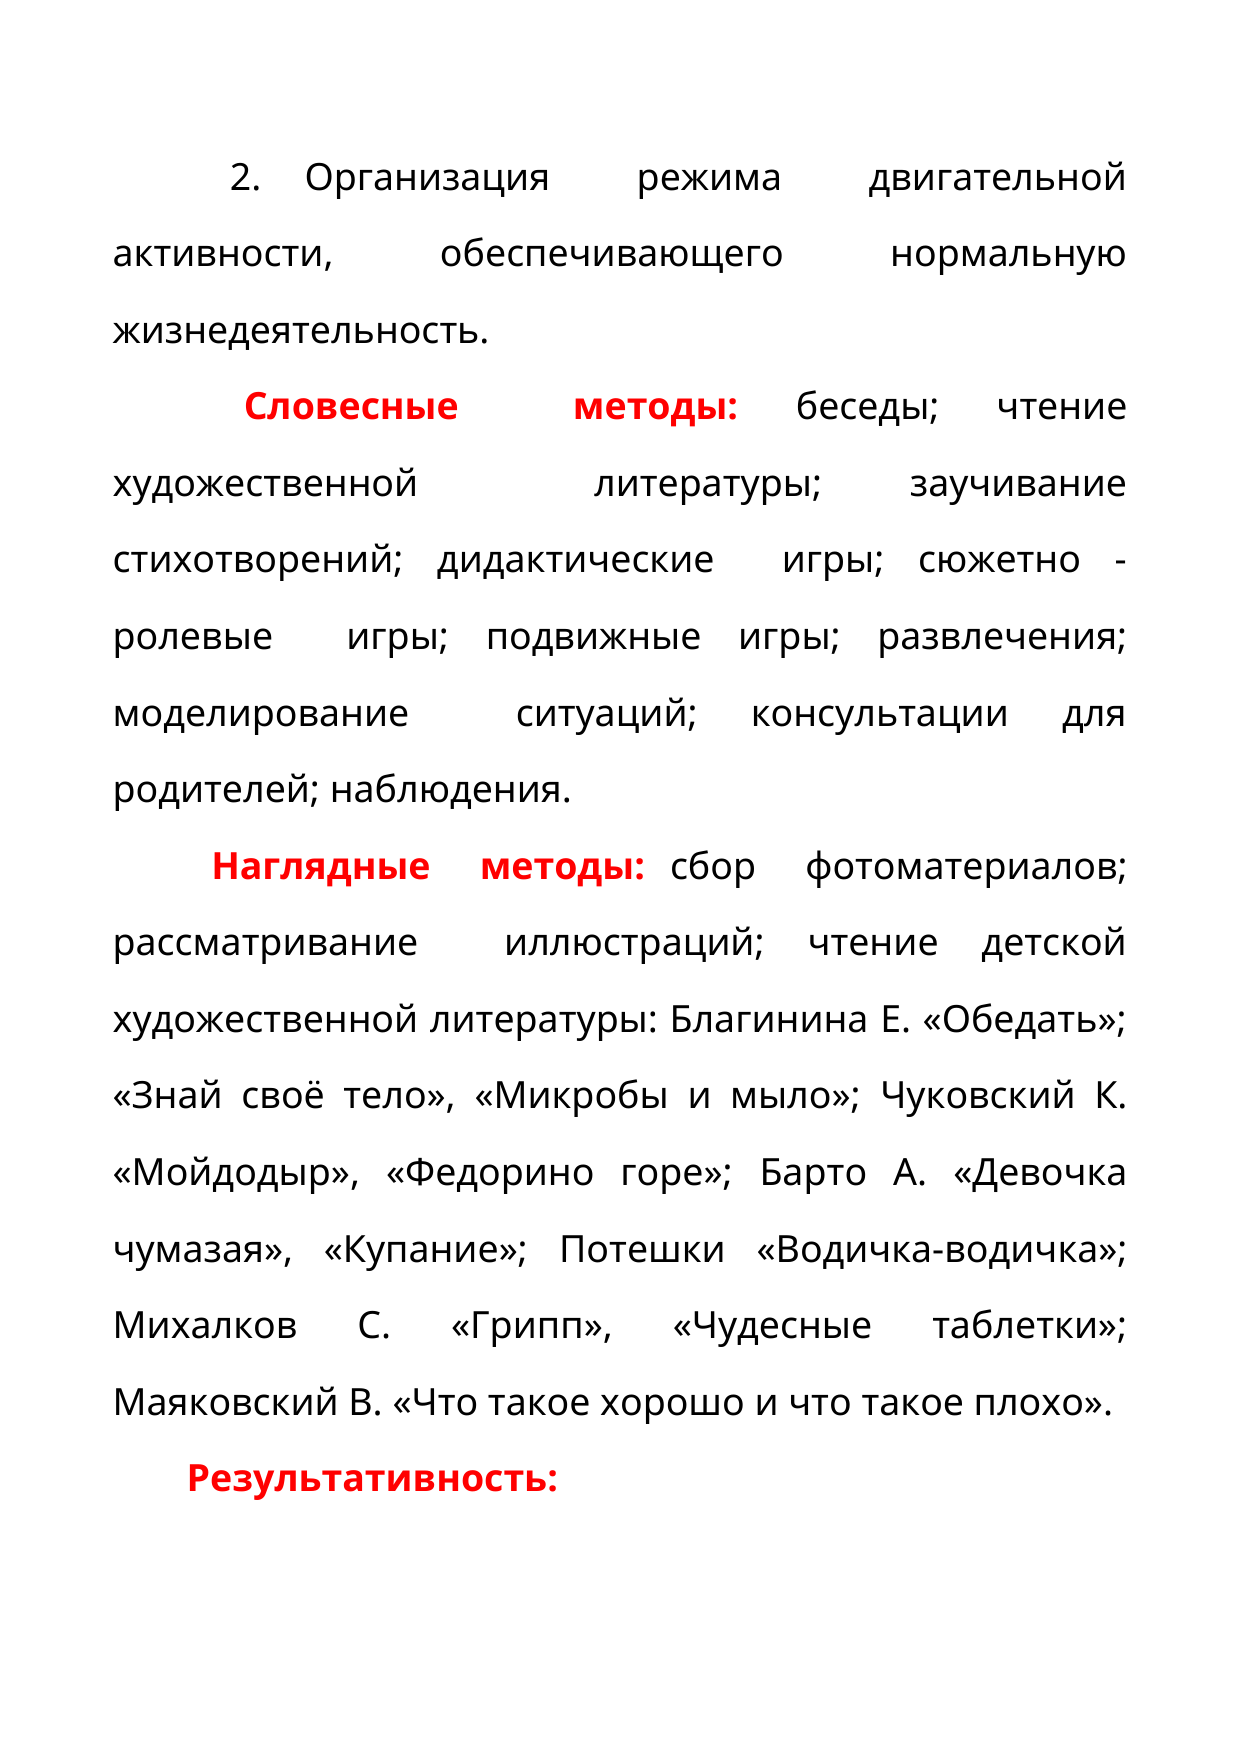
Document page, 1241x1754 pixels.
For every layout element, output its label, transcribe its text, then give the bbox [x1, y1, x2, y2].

text Словесные методы: беседы; чтение художественной литературы; заучивание стихотворений; дидактические игры; сюжетно - ролевые игры; подвижные игры; развлечения; моделирование ситуаций; консультации для родителей; наблюдения. [112, 380, 1128, 813]
text Результативность: [112, 1452, 1128, 1503]
text 2. Организация режима двигательной активности, обеспечивающего нормальную жизнедеятельность. [112, 150, 1128, 354]
text Наглядные методы: сбор фотоматериалов; рассматривание иллюстраций; чтение детской художественной литературы: Благинина Е. «Обедать»; «Знай своё тело», «Микробы и мыло»; Чуковский К. «Мойдодыр», «Федорино горе»; Барто А. «Девочка чумазая», «Купание»; Потешки «Водичка-водичка»; Михалков С. «Грипп», «Чудесные таблетки»; Маяковский В. «Что такое хорошо и что такое плохо». [112, 839, 1128, 1426]
